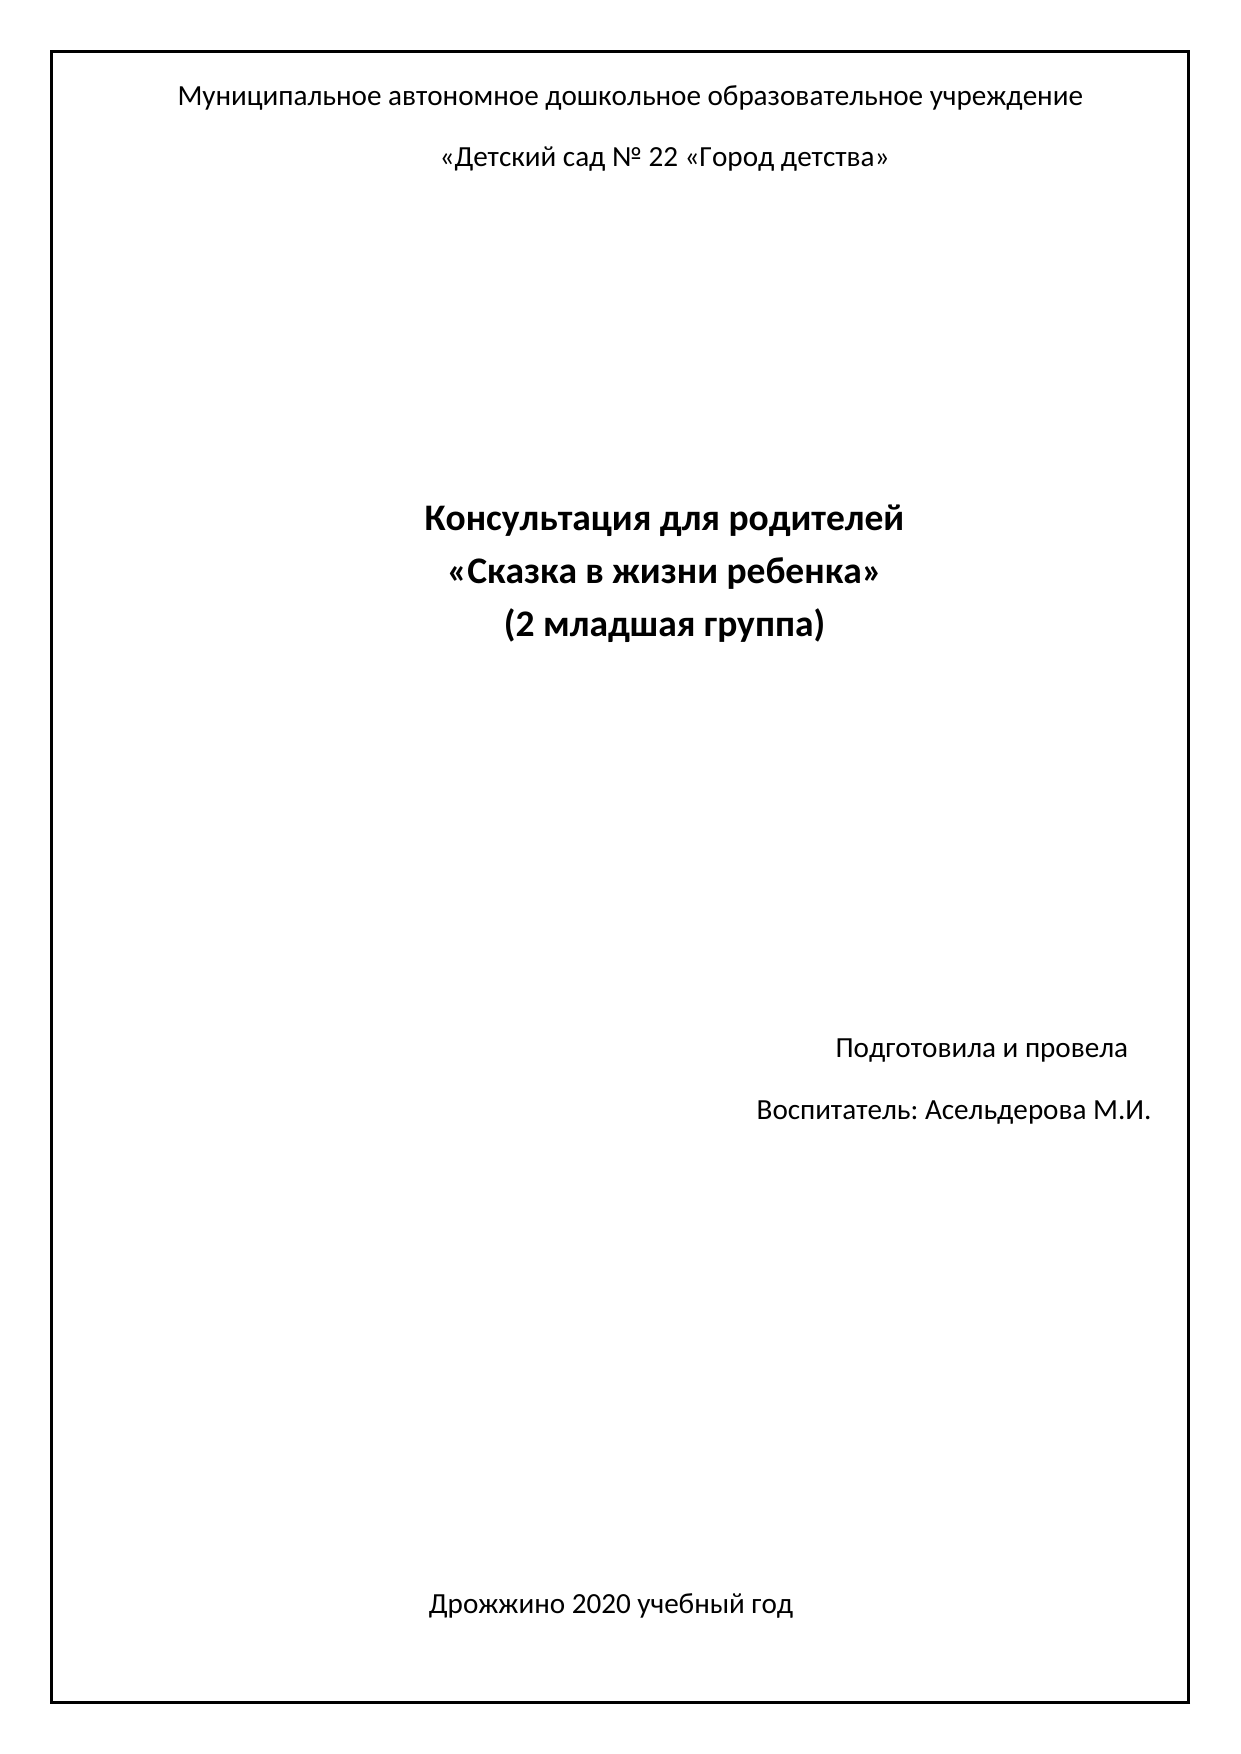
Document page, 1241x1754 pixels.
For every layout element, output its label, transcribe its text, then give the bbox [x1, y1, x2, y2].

text Дрожжино 2020 учебный год [177, 1585, 1152, 1621]
text Воспитатель: Асельдерова М.И. [177, 1091, 1152, 1127]
text «Детский сад № 22 «Город детства» [177, 138, 1152, 174]
text Муниципальное автономное дошкольное образовательное учреждение [177, 77, 1152, 112]
text Подготовила и провела [177, 1029, 1152, 1065]
text Консультация для родителей «Сказка в жизни ребенка» (2 младшая группа) [177, 494, 1152, 646]
